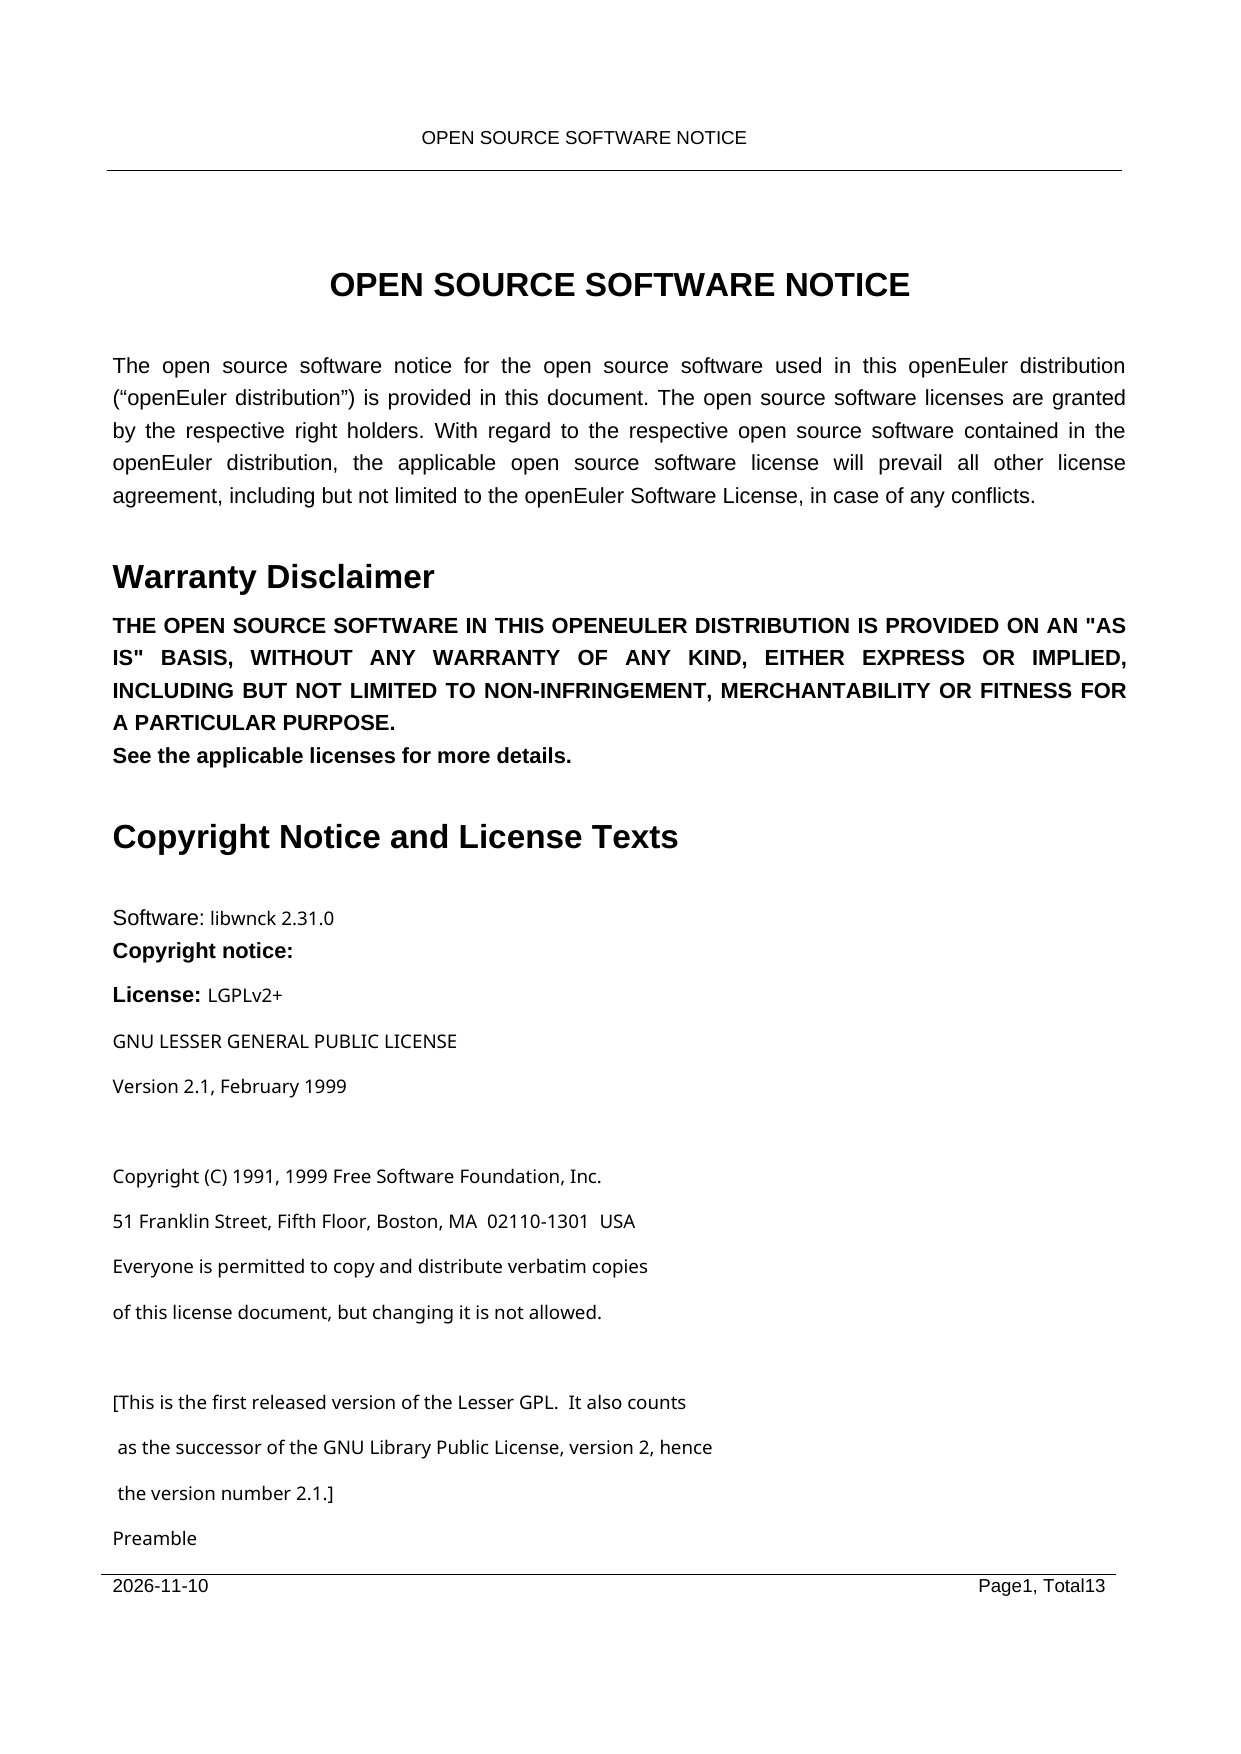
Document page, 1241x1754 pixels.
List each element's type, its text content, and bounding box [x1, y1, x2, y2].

text 51 Franklin Street, Fifth Floor, Boston, MA 02110-1301 USA [112, 1205, 1128, 1238]
text as the successor of the GNU Library Public License, version 2, hence [112, 1431, 1128, 1464]
text Version 2.1, February 1999 [112, 1070, 1128, 1102]
text THE OPEN SOURCE SOFTWARE IN THIS OPENEULER DISTRIBUTION IS PROVIDED ON AN "AS IS" BASIS, WITHOUT ANY WARRANTY OF ANY KIND, EITHER EXPRESS OR IMPLIED, INCLUDING BUT NOT LIMITED TO NON-INFRINGEMENT, MERCHANTABILITY OR FITNESS FOR A PARTICULAR PURPOSE. See the applicable licenses for more details. [112, 609, 1128, 771]
text Software: libwnck 2.31.0 [112, 901, 1128, 934]
text Everyone is permitted to copy and distribute verbatim copies [112, 1250, 1128, 1283]
text License: LGPLv2+ [112, 979, 1128, 1012]
text OPEN SOURCE SOFTWARE NOTICE [112, 251, 1128, 316]
text of this license document, but changing it is not allowed. [112, 1296, 1128, 1328]
text Copyright (C) 1991, 1999 Free Software Foundation, Inc. [112, 1160, 1128, 1192]
text Copyright Notice and License Texts [112, 804, 1128, 869]
text Copyright notice: [112, 934, 1128, 966]
text GNU LESSER GENERAL PUBLIC LICENSE [112, 1024, 1128, 1057]
text [This is the first released version of the Lesser GPL. It also counts [112, 1386, 1128, 1418]
text the version number 2.1.] [112, 1476, 1128, 1509]
text The open source software notice for the open source software used in this openEuler distribution (“openEuler distribution”) is provided in this document. The open source software licenses are granted by the respective right holders. With regard to the respective open source software contained in the openEuler distribution, the applicable open source software license will prevail all other license agreement, including but not limited to the openEuler Software License, in case of any conflicts. [112, 349, 1128, 511]
text Warranty Disclaimer [112, 544, 1128, 609]
text Preamble [112, 1522, 1128, 1554]
